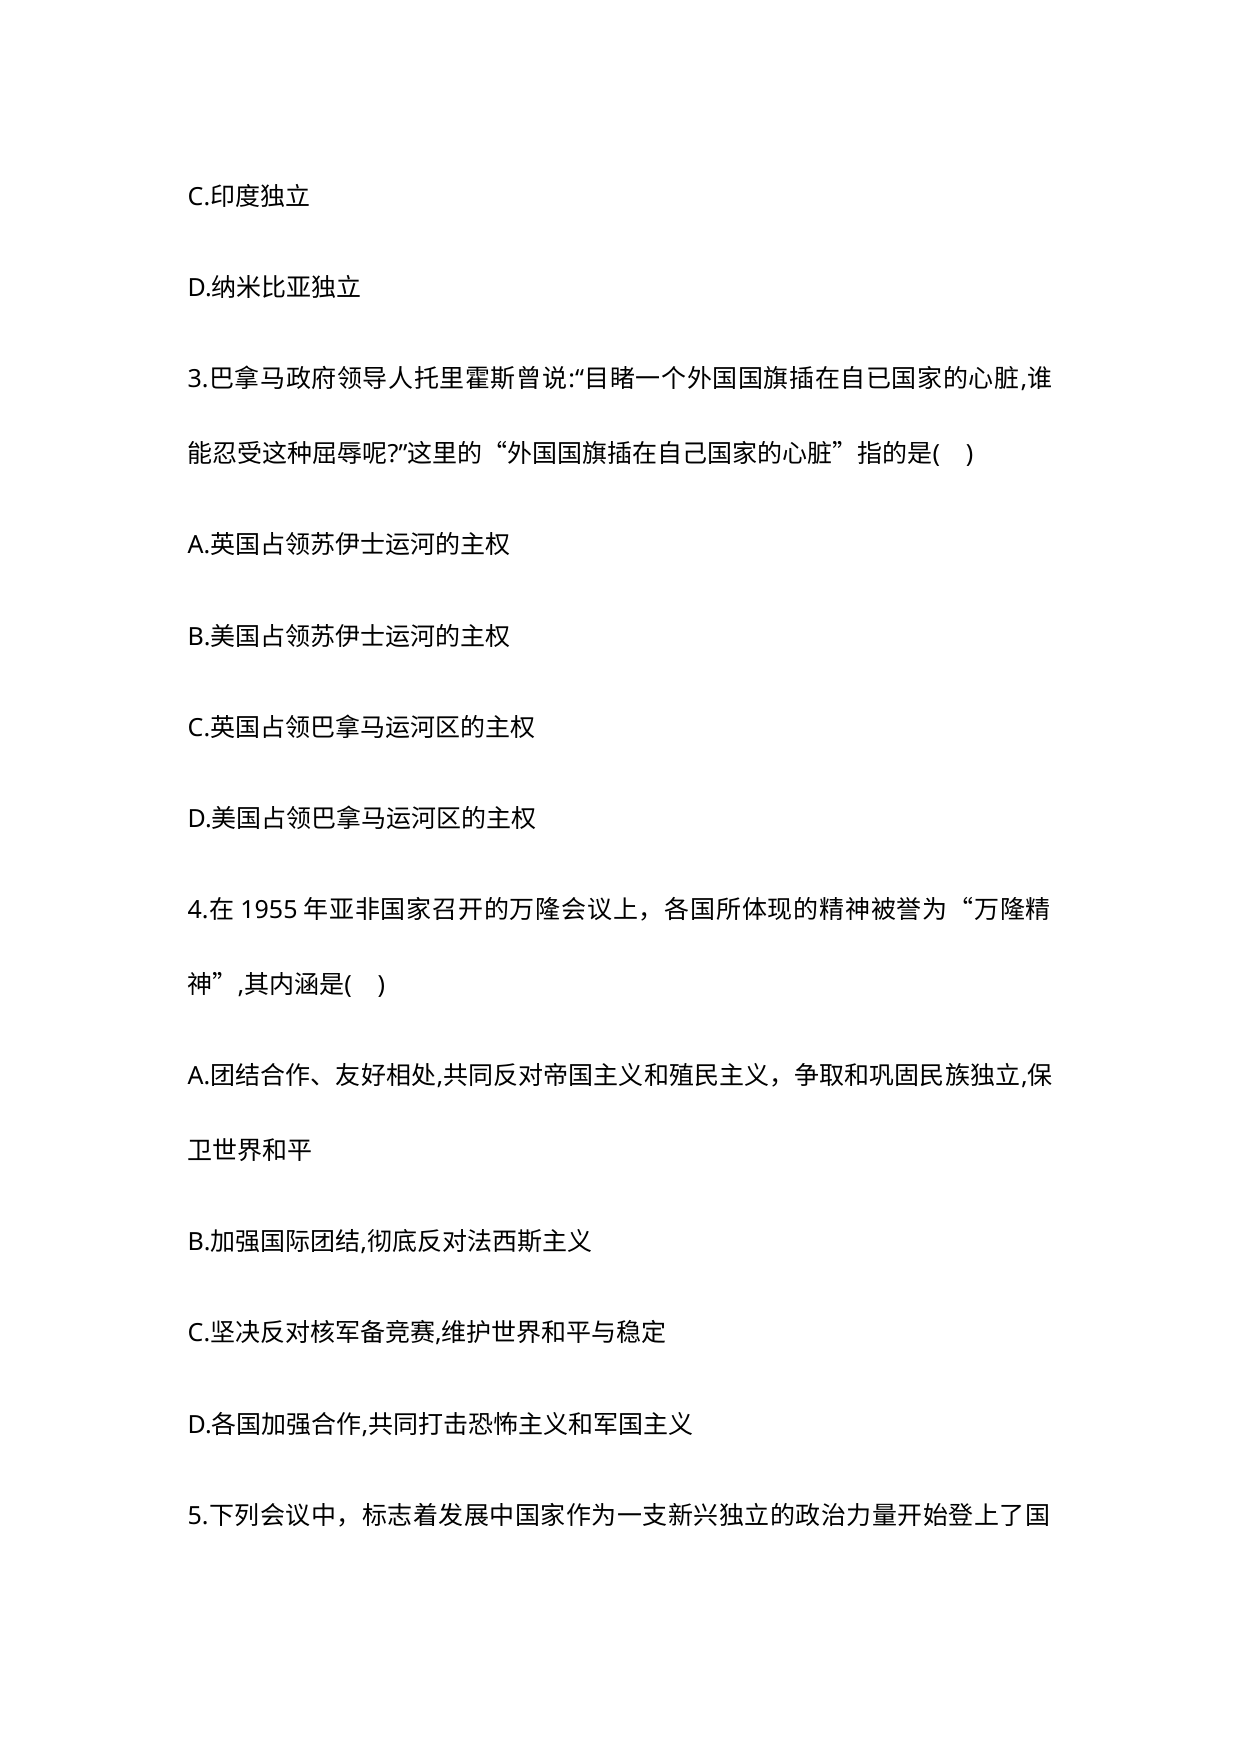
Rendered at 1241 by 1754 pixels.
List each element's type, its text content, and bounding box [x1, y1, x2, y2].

text A.团结合作、友好相处,共同反对帝国主义和殖民主义，争取和巩固民族独立,保卫世界和平 [187, 1041, 1053, 1181]
text B.美国占领苏伊士运河的主权 [187, 602, 1053, 667]
text 3.巴拿马政府领导人托里霍斯曾说:“目睹一个外国国旗插在自已国家的心脏,谁能忍受这种屈辱呢?”这里的“外国国旗插在自己国家的心脏”指的是( ) [187, 344, 1053, 484]
text D.纳米比亚独立 [187, 253, 1053, 318]
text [187, 1481, 1053, 1546]
text D.各国加强合作,共同打击恐怖主义和军国主义 [187, 1390, 1053, 1455]
text D.美国占领巴拿马运河区的主权 [187, 784, 1053, 849]
text 4.在1955年亚非国家召开的万隆会议上，各国所体现的精神被誉为“万隆精神”,其内涵是( ) [187, 875, 1053, 1015]
text B.加强国际团结,彻底反对法西斯主义 [187, 1207, 1053, 1272]
text C.英国占领巴拿马运河区的主权 [187, 693, 1053, 758]
text C.坚决反对核军备竞赛,维护世界和平与稳定 [187, 1298, 1053, 1363]
text A.英国占领苏伊士运河的主权 [187, 510, 1053, 575]
text C.印度独立 [187, 162, 1053, 227]
